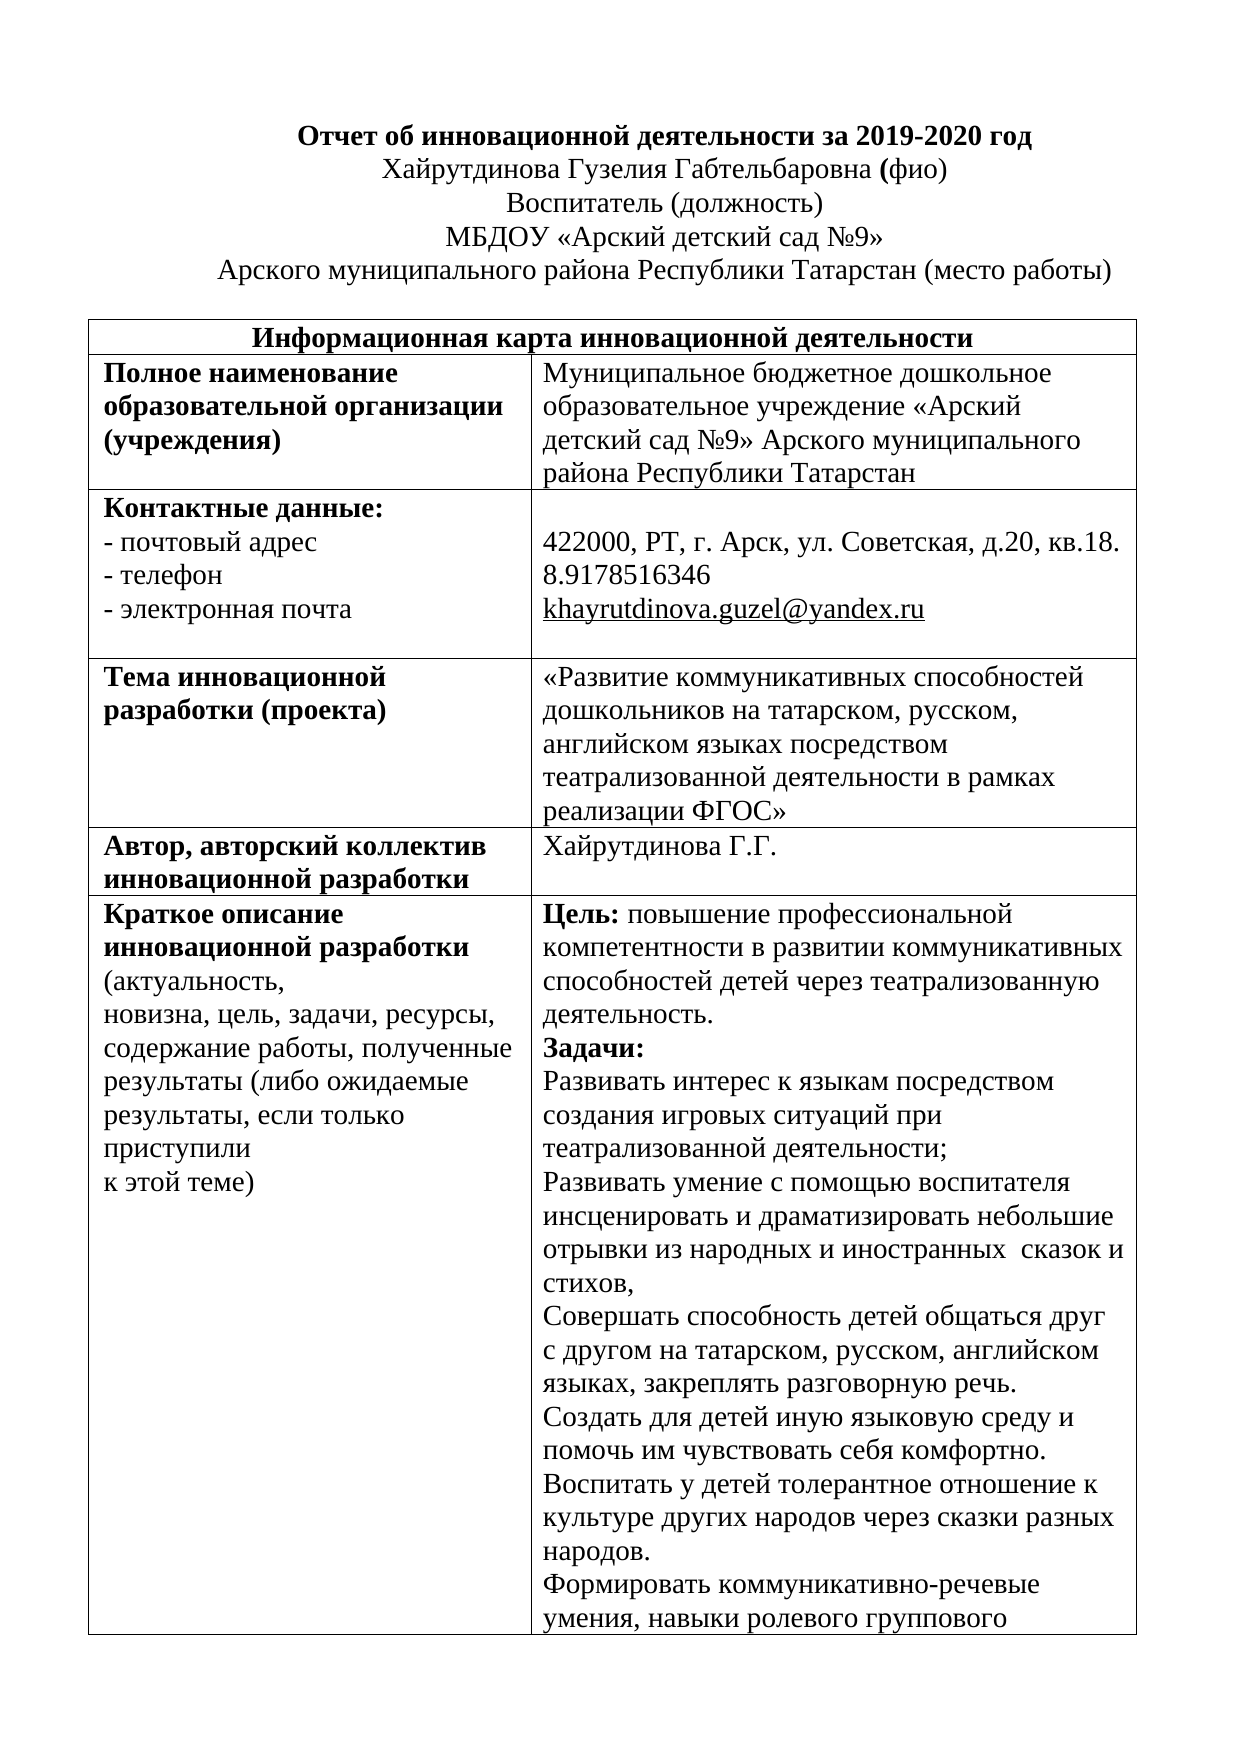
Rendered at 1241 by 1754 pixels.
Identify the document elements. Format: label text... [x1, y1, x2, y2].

table_cell Полное наименование образовательной организации (учреждения) [89, 355, 531, 489]
text МБДОУ «Арский детский сад №9» [177, 219, 1152, 252]
table_cell Хайрутдинова Г.Г. [532, 828, 1136, 895]
table_cell Тема инновационной разработки (проекта) [89, 659, 531, 827]
table_cell Автор, авторский коллектив инновационной разработки [89, 828, 531, 895]
table_header Информационная карта инновационной деятельности [89, 320, 1136, 354]
text Арского муниципального района Республики Татарстан (место работы) [177, 252, 1152, 286]
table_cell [89, 896, 531, 1634]
table_cell Муниципальное бюджетное дошкольное образовательное учреждение «Арский детский сад №9» Арского муниципального района Республики Татарстан [532, 355, 1136, 489]
text Воспитатель (должность) [177, 185, 1152, 219]
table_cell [532, 896, 1136, 1634]
table_cell «Развитие коммуникативных способностей дошкольников на татарском, русском, английском языках посредством театрализованной деятельности в рамках реализации ФГОС» [532, 659, 1136, 827]
text Отчет об инновационной деятельности за 2019-2020 год [177, 118, 1152, 152]
table_cell Контактные данные: - почтовый адрес - телефон - электронная почта [89, 490, 531, 658]
text Хайрутдинова Гузелия Габтельбаровна (фио) [177, 152, 1152, 185]
table_cell 422000, РТ, г. Арск, ул. Советская, д.20, кв.18. 8.9178516346 khayrutdinova.guzel@yandex.ru [532, 490, 1136, 658]
